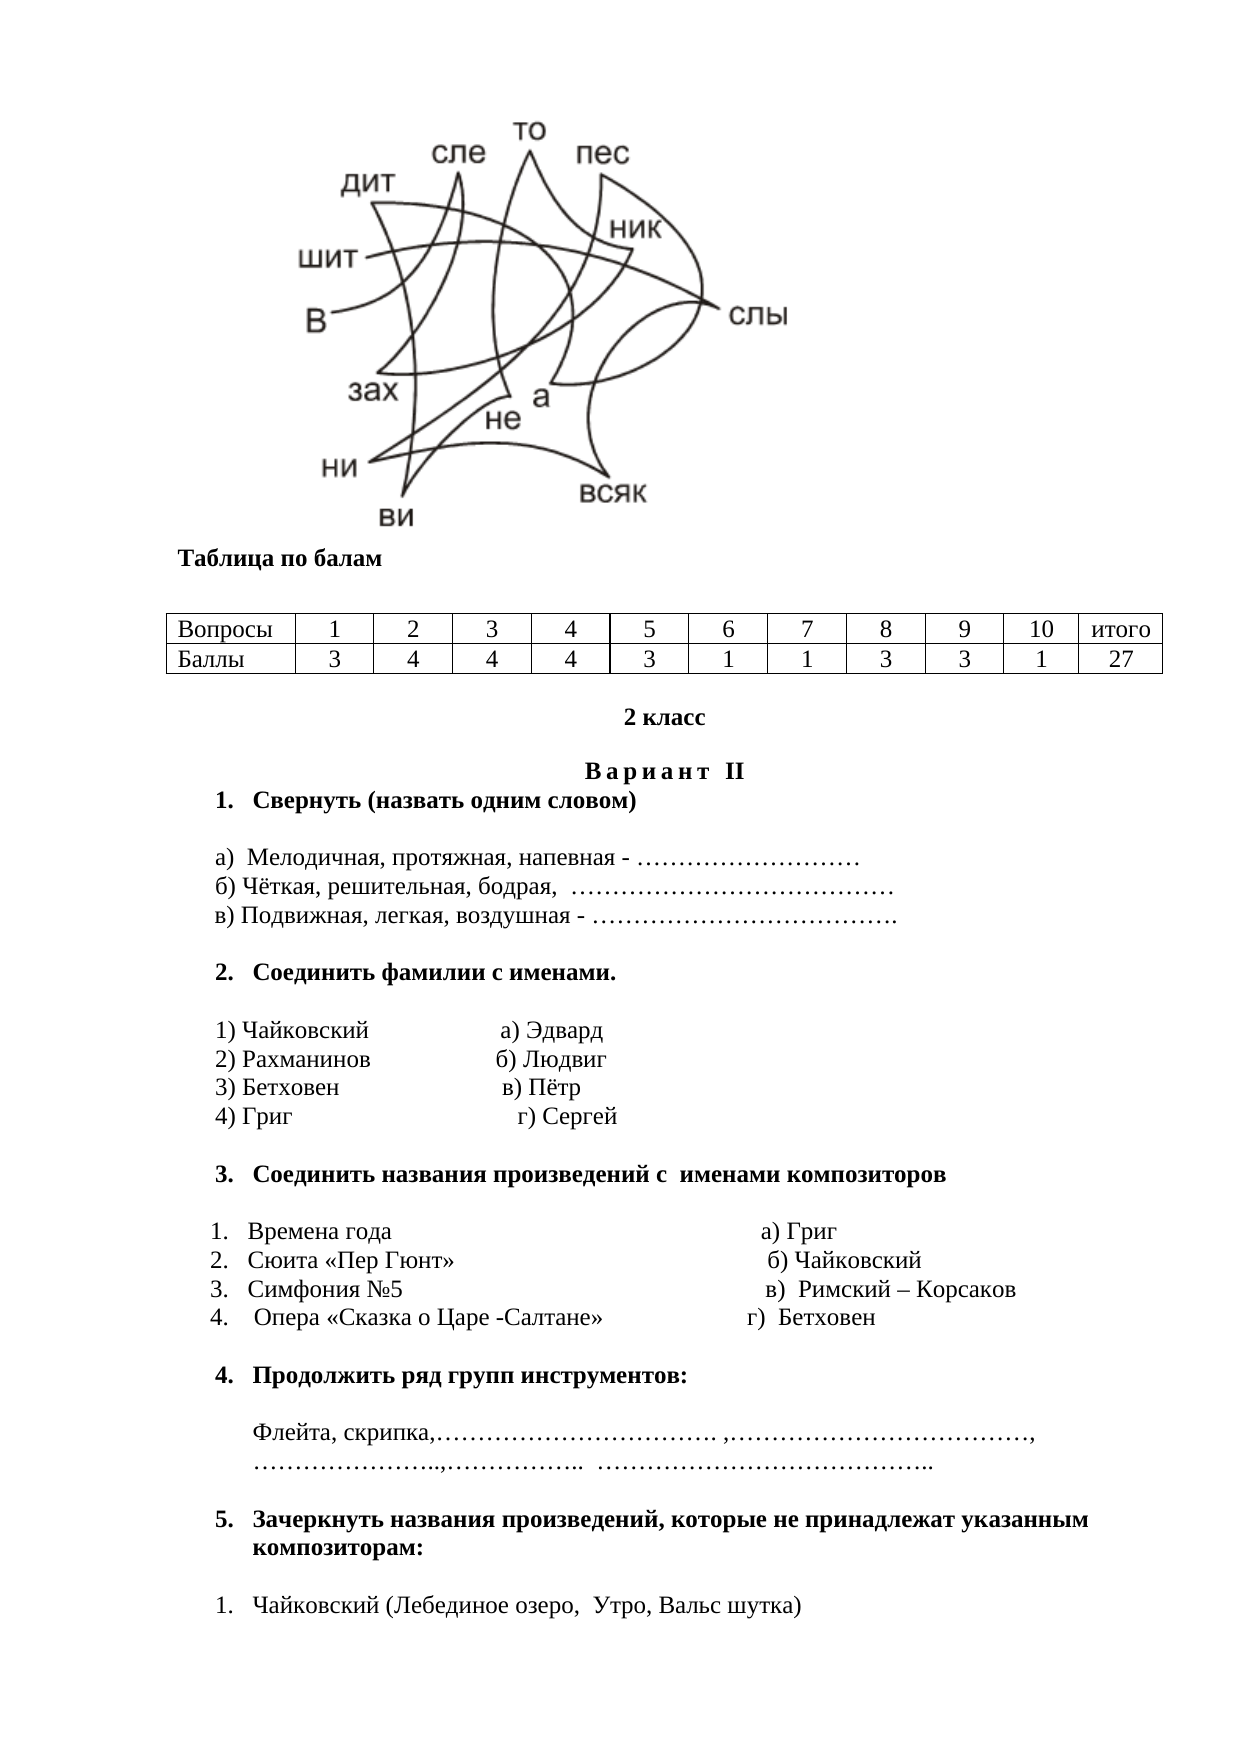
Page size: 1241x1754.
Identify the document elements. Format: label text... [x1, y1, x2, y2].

text 2 класс [177, 702, 1152, 731]
table_cell 4 [374, 644, 452, 673]
text Таблица по балам [177, 543, 1152, 572]
text 3) Бетховен в) Пётр [215, 1072, 1152, 1101]
table_header 1 [296, 614, 373, 643]
table_cell 27 [1079, 644, 1162, 673]
text в) Подвижная, легкая, воздушная - ………………………………. [214, 900, 1152, 929]
text б) Чёткая, решительная, бодрая, ………………………………… [215, 871, 1152, 900]
table_header итого [1079, 614, 1162, 643]
list Свернуть (назвать одним словом) [215, 785, 1152, 814]
text Вариант II [177, 756, 1152, 785]
picture [291, 118, 798, 531]
list Симфония №5 в) Римский – Корсаков [210, 1274, 1152, 1302]
table_cell 1 [1004, 644, 1078, 673]
table_cell 4 [532, 644, 609, 673]
table_header 3 [453, 614, 531, 643]
table_cell Баллы [167, 644, 295, 673]
table_header Вопросы [167, 614, 295, 643]
table_cell 1 [768, 644, 846, 673]
table_cell 3 [296, 644, 373, 673]
table_header 9 [926, 614, 1003, 643]
list Соединить названия произведений с именами композиторов [215, 1159, 1152, 1187]
table_header 8 [847, 614, 925, 643]
list Флейта, скрипка,……………………………. ,………………………………, …………………..,…………….. ………………………………….. [252, 1417, 1152, 1475]
list Зачеркнуть названия произведений, которые не принадлежат указанным композиторам: [215, 1504, 1152, 1561]
table_cell 1 [689, 644, 767, 673]
table_header 5 [611, 614, 688, 643]
list Времена года а) Григ [210, 1216, 1152, 1245]
text 2) Рахманинов б) Людвиг [215, 1044, 1152, 1072]
table_header 2 [374, 614, 452, 643]
list Соединить фамилии с именами. [215, 957, 1152, 986]
text 1) Чайковский а) Эдвард [215, 1015, 1152, 1044]
list Опера «Сказка о Царе -Салтане» г) Бетховен [210, 1302, 1152, 1331]
table_header 7 [768, 614, 846, 643]
table_cell 4 [453, 644, 531, 673]
list Сюита «Пер Гюнт» б) Чайковский [210, 1245, 1152, 1274]
list Продолжить ряд групп инструментов: [215, 1360, 1152, 1389]
text а) Мелодичная, протяжная, напевная - ……………………… [215, 842, 1152, 871]
text 4) Григ г) Сергей [177, 1101, 1152, 1130]
table_header 10 [1004, 614, 1078, 643]
table_cell 3 [847, 644, 925, 673]
table_cell 3 [611, 644, 688, 673]
list Чайковский (Лебединое озеро, Утро, Вальс шутка) [215, 1590, 1152, 1619]
table_header 6 [689, 614, 767, 643]
table_header 4 [532, 614, 609, 643]
table_cell 3 [926, 644, 1003, 673]
